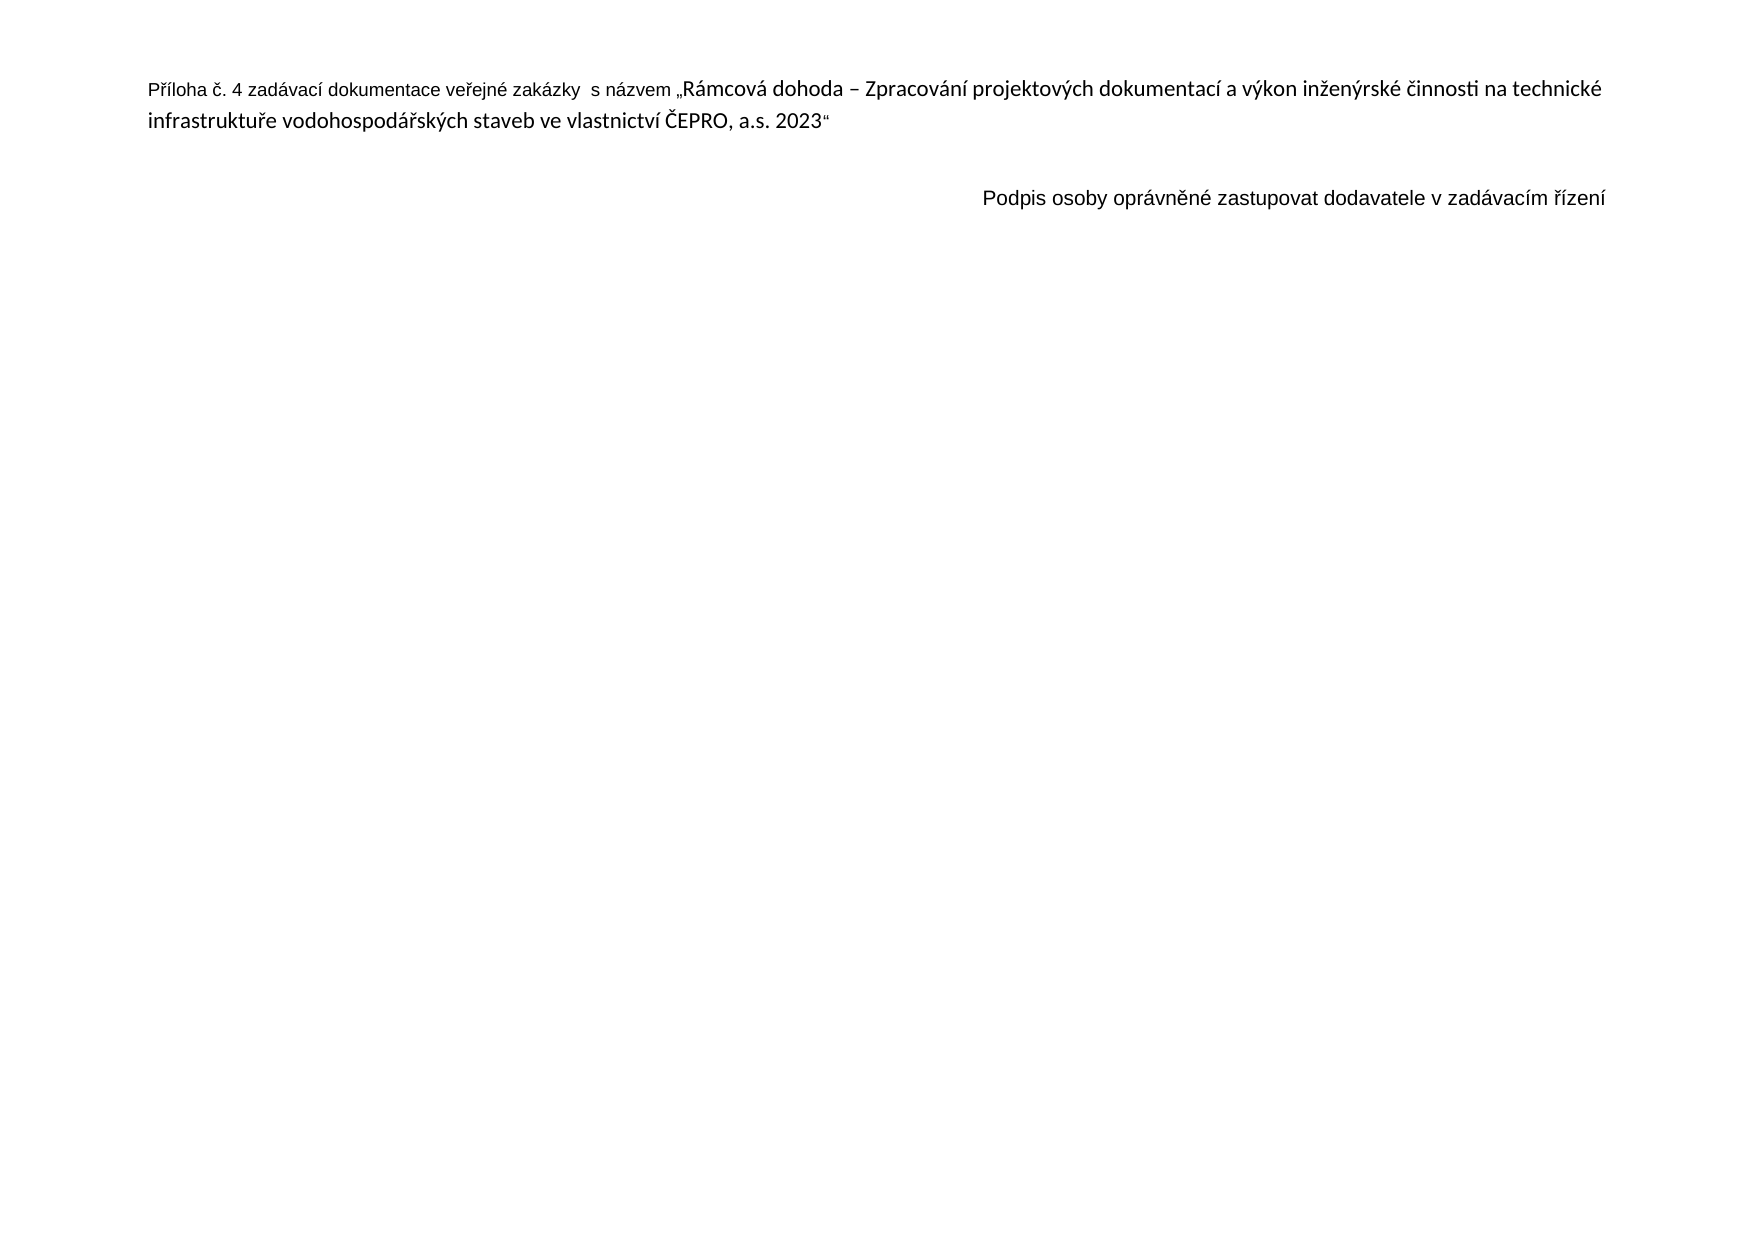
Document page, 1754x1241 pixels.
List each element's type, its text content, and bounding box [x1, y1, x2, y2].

text Podpis osoby oprávněné zastupovat dodavatele v zadávacím řízení [148, 185, 1606, 209]
